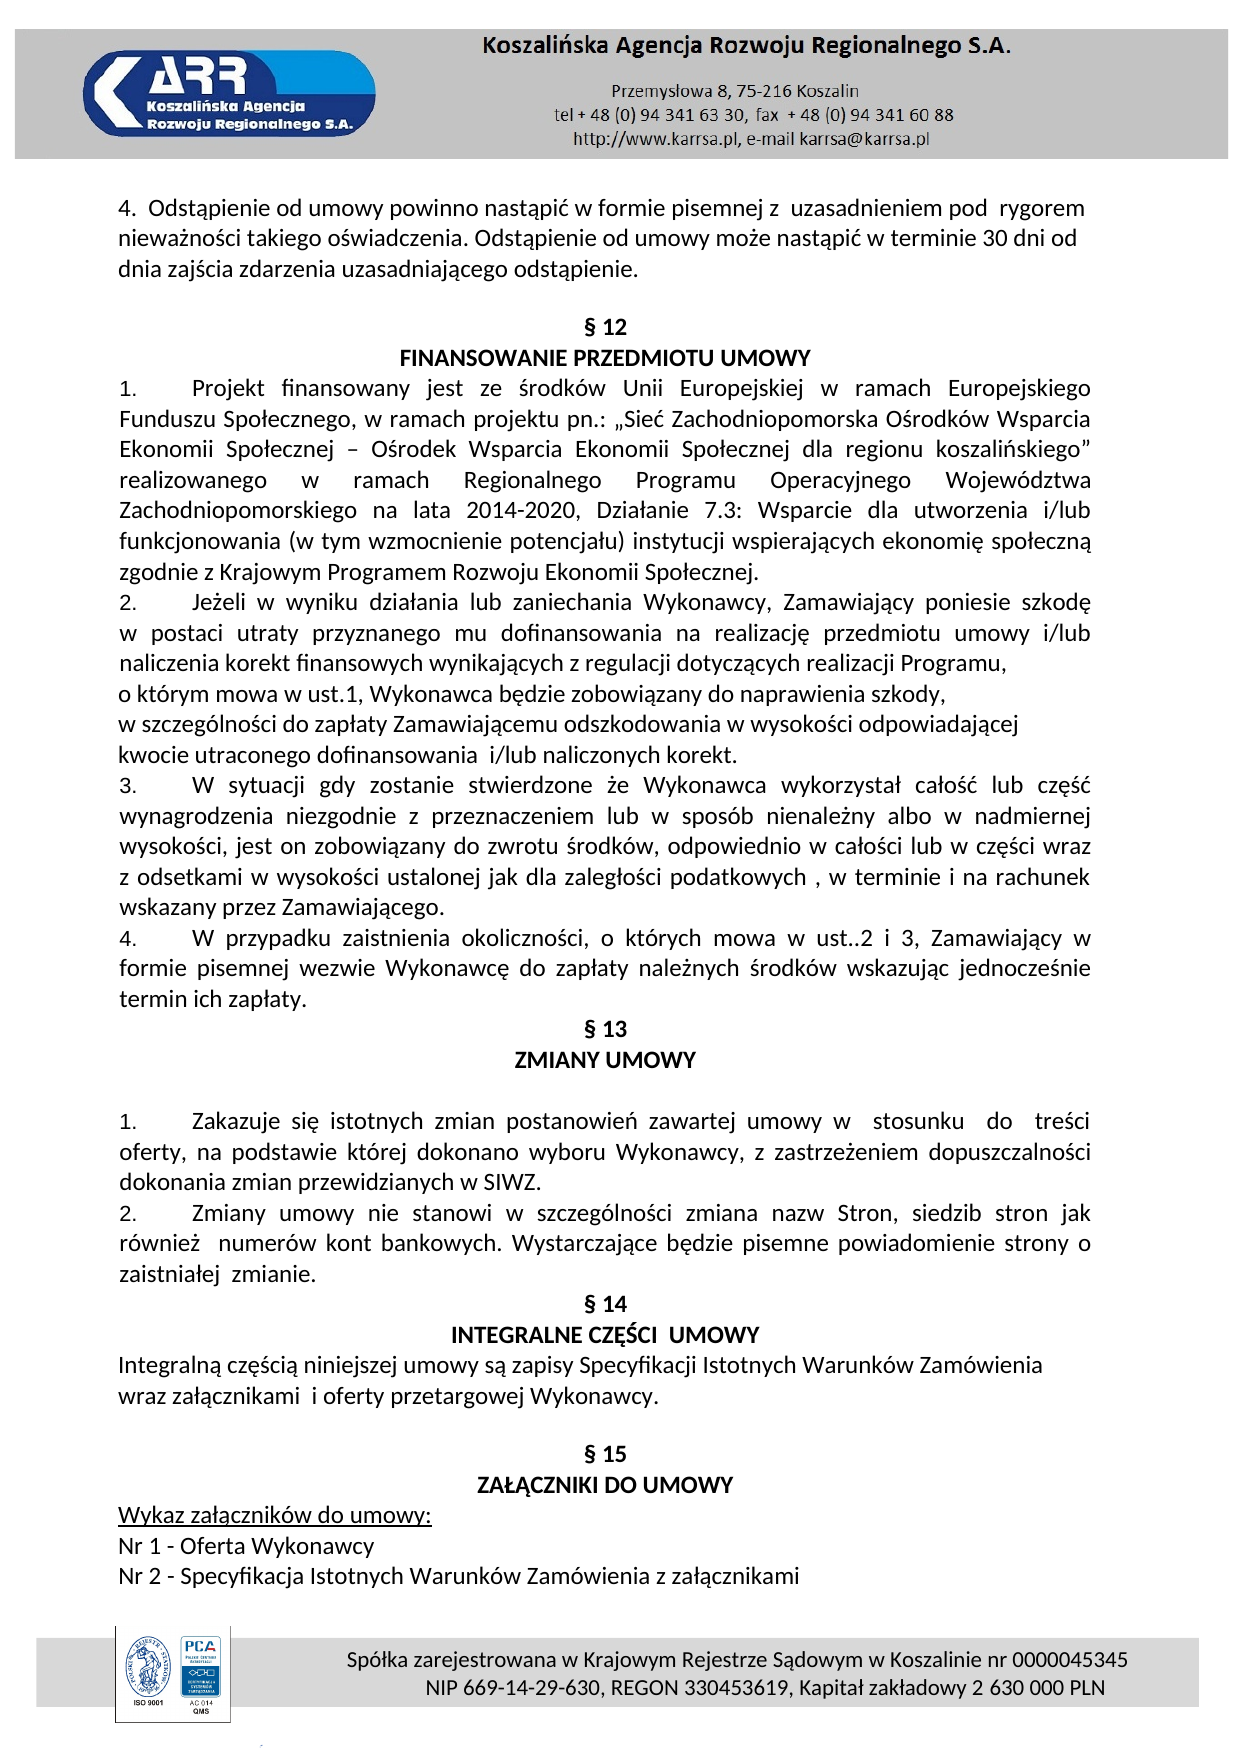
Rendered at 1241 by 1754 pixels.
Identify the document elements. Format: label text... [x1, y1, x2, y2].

text Integralną częścią niniejszej umowy są zapisy Specyfikacji Istotnych Warunków Zamówienia wraz załącznikami i oferty przetargowej Wykonawcy. [118, 1349, 1092, 1410]
text Nr 1 - Oferta Wykonawcy [118, 1530, 478, 1560]
subtitle INTEGRALNE CZĘŚCI UMOWY [118, 1319, 1092, 1349]
list Projekt finansowany jest ze środków Unii Europejskiej w ramach Europejskiego Funduszu Społecznego, w ramach projektu pn.: „Sieć Zachodniopomorska Ośrodków Wsparcia Ekonomii Społecznej – Ośrodek Wsparcia Ekonomii Społecznej dla regionu koszalińskiego” realizowanego w ramach Regionalnego Programu Operacyjnego Województwa Zachodniopomorskiego na lata 2014-2020, Działanie 7.3: Wsparcie dla utworzenia i/lub funkcjonowania (w tym wzmocnienie potencjału) instytucji wspierających ekonomię społeczną zgodnie z Krajowym Programem Rozwoju Ekonomii Społecznej. [119, 373, 1092, 586]
list Zakazuje się istotnych zmian postanowień zawartej umowy w stosunku do treści oferty, na podstawie której dokonano wyboru Wykonawcy, z zastrzeżeniem dopuszczalności dokonania zmian przewidzianych w SIWZ. [119, 1105, 1092, 1197]
subtitle ZAŁĄCZNIKI DO UMOWY [118, 1469, 1092, 1499]
list W przypadku zaistnienia okoliczności, o których mowa w ust..2 i 3, Zamawiający w formie pisemnej wezwie Wykonawcę do zapłaty należnych środków wskazując jednocześnie termin ich zapłaty. [119, 922, 1092, 1013]
list Zmiany umowy nie stanowi w szczególności zmiana nazw Stron, siedzib stron jak również numerów kont bankowych. Wystarczające będzie pisemne powiadomienie strony o zaistniałej zmianie. [119, 1197, 1092, 1288]
text Nr 2 - Specyfikacja Istotnych Warunków Zamówienia z załącznikami [118, 1560, 1092, 1591]
picture [115, 1626, 231, 1723]
picture [14, 29, 1229, 159]
subtitle § 12 [118, 312, 1092, 342]
text 4. Odstąpienie od umowy powinno nastąpić w formie pisemnej z uzasadnieniem pod rygorem nieważności takiego oświadczenia. Odstąpienie od umowy może nastąpić w terminie 30 dni od dnia zajścia zdarzenia uzasadniającego odstąpienie. [118, 192, 1092, 283]
subtitle § 13 [118, 1013, 1092, 1044]
list Jeżeli w wyniku działania lub zaniechania Wykonawcy, Zamawiający poniesie szkodę w postaci utraty przyznanego mu dofinansowania na realizację przedmiotu umowy i/lub naliczenia korekt finansowych wynikających z regulacji dotyczących realizacji Programu, [119, 586, 1092, 678]
subtitle FINANSOWANIE PRZEDMIOTU UMOWY [118, 342, 1092, 373]
text Wykaz załączników do umowy: [118, 1499, 478, 1530]
list W sytuacji gdy zostanie stwierdzone że Wykonawca wykorzystał całość lub część wynagrodzenia niezgodnie z przeznaczeniem lub w sposób nienależny albo w nadmiernej wysokości, jest on zobowiązany do zwrotu środków, odpowiednio w całości lub w części wraz z odsetkami w wysokości ustalonej jak dla zaległości podatkowych , w terminie i na rachunek wskazany przez Zamawiającego. [119, 769, 1092, 922]
subtitle § 15 [118, 1438, 1092, 1469]
subtitle § 14 [118, 1288, 1092, 1319]
subtitle ZMIANY UMOWY [118, 1044, 1092, 1074]
text o którym mowa w ust.1, Wykonawca będzie zobowiązany do naprawienia szkody, w szczególności do zapłaty Zamawiającemu odszkodowania w wysokości odpowiadającej kwocie utraconego dofinansowania i/lub naliczonych korekt. [118, 678, 1094, 769]
